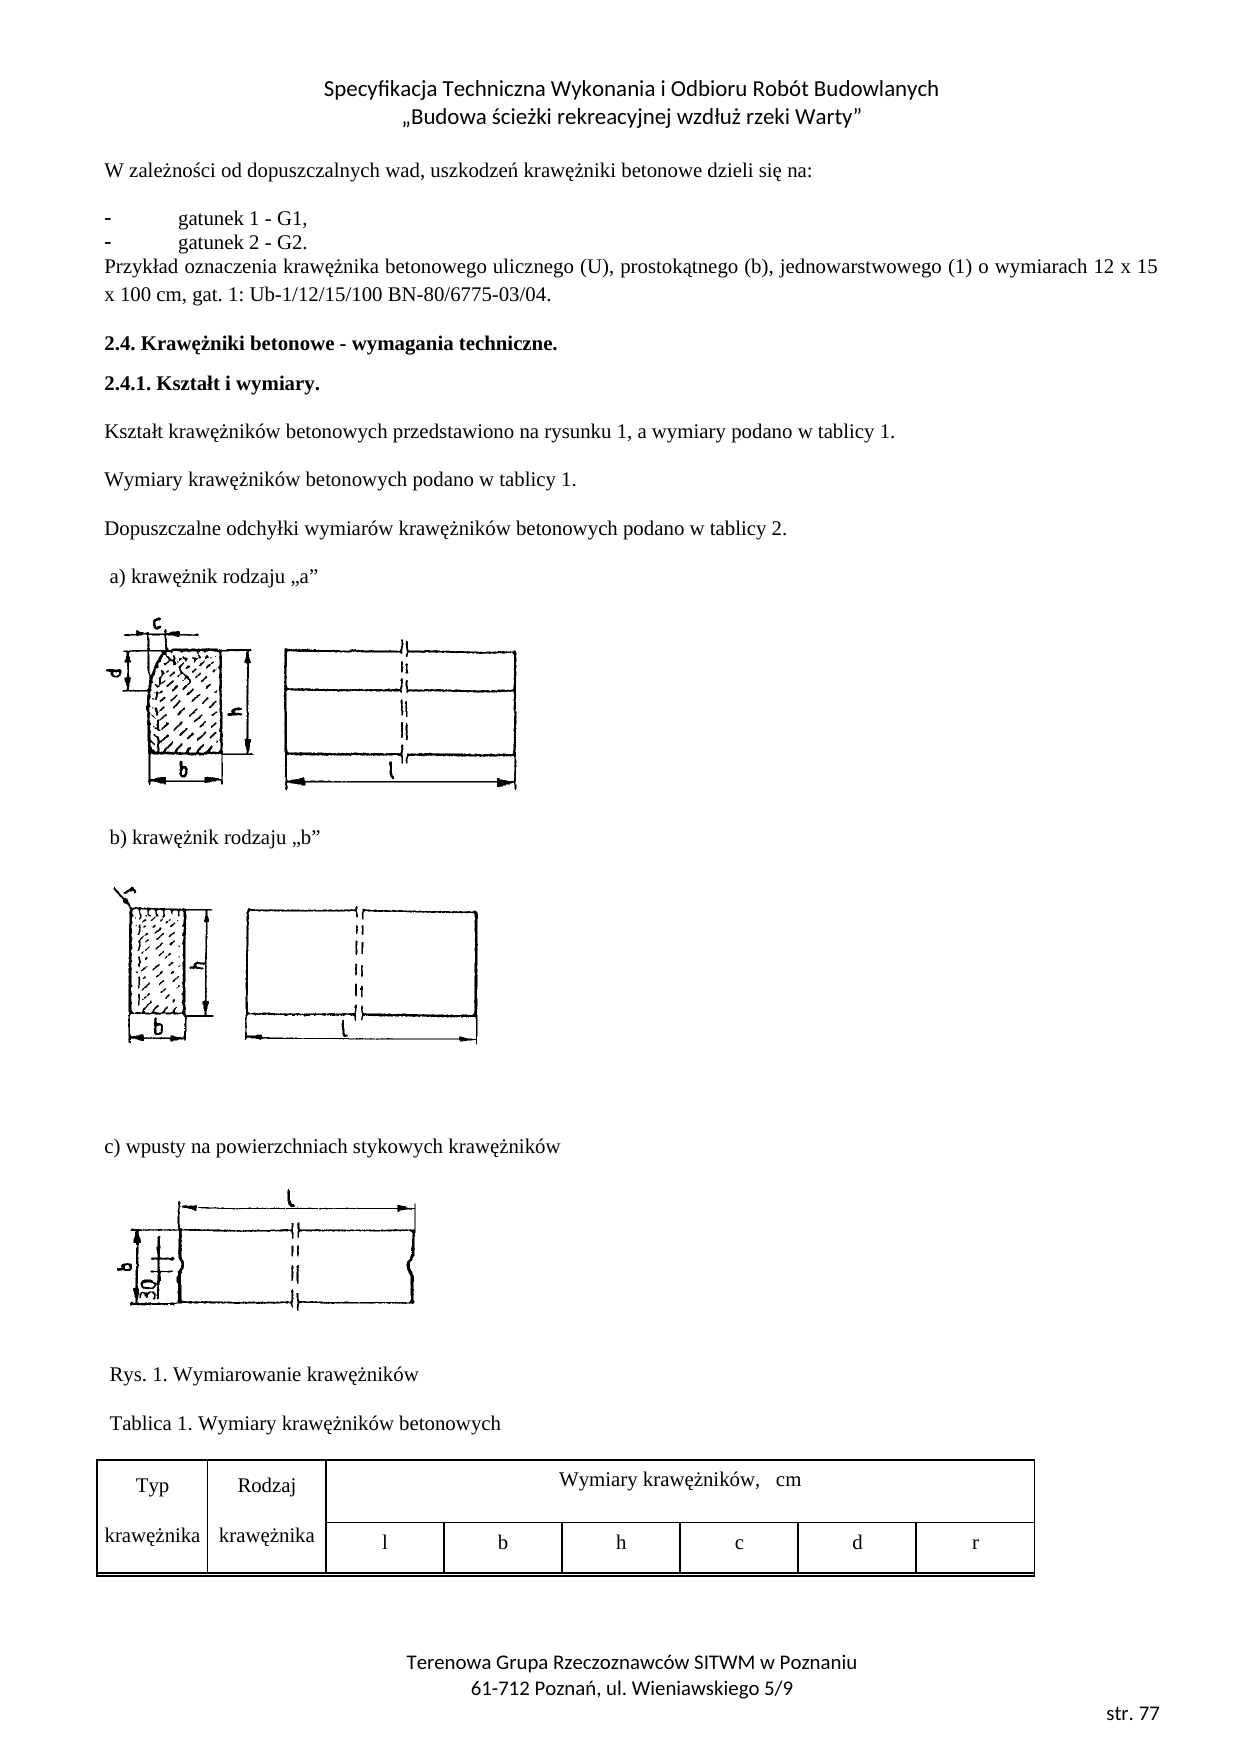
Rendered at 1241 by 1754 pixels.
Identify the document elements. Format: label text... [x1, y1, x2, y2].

text 2.4.1. Kształt i wymiary. [104, 371, 1160, 394]
text W zależności od dopuszczalnych wad, uszkodzeń krawężniki betonowe dzieli się na: [104, 158, 1160, 182]
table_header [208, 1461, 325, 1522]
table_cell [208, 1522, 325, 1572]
list gatunek 1 - G1, [104, 206, 1160, 230]
text Kształt krawężników betonowych przedstawiono na rysunku wymiary podano w tablicy 1. [104, 419, 1160, 443]
text Tablica 1. Wymiary krawężników betonowych [104, 1411, 1160, 1434]
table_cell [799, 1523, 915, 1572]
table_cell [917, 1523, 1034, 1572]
text 2.4. Krawężniki betonowe - wymagania techniczne. [104, 330, 1160, 354]
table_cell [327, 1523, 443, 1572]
picture [104, 1182, 444, 1335]
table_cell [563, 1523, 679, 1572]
text Dopuszczalne odchyłki wymiarów krawężników betonowych podano w tablicy 2. [104, 516, 1160, 540]
picture [104, 612, 525, 797]
picture [104, 873, 495, 1058]
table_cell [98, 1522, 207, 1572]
text a) krawężnik rodzaju „a” [104, 564, 1160, 588]
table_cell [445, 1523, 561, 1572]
text Rys. 1. Wymiarowanie krawężników [104, 1183, 1160, 1386]
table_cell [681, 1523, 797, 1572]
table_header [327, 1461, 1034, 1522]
text Przykład oznaczenia krawężnika betonowego ulicznego (U), prostokątnego (b), jednowarstwowego (1) o wymiarach 12 x 15 x , gat. 1: Ub-1/12/15/100 BN-80/6775-03/04. [104, 254, 1160, 306]
text c) wpusty na powierzchniach stykowych krawężników [104, 1134, 1160, 1158]
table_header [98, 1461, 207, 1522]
list gatunek 2 - G2. [104, 230, 1160, 254]
text Wymiary krawężników betonowych podano w tablicy 1. [104, 467, 1160, 491]
